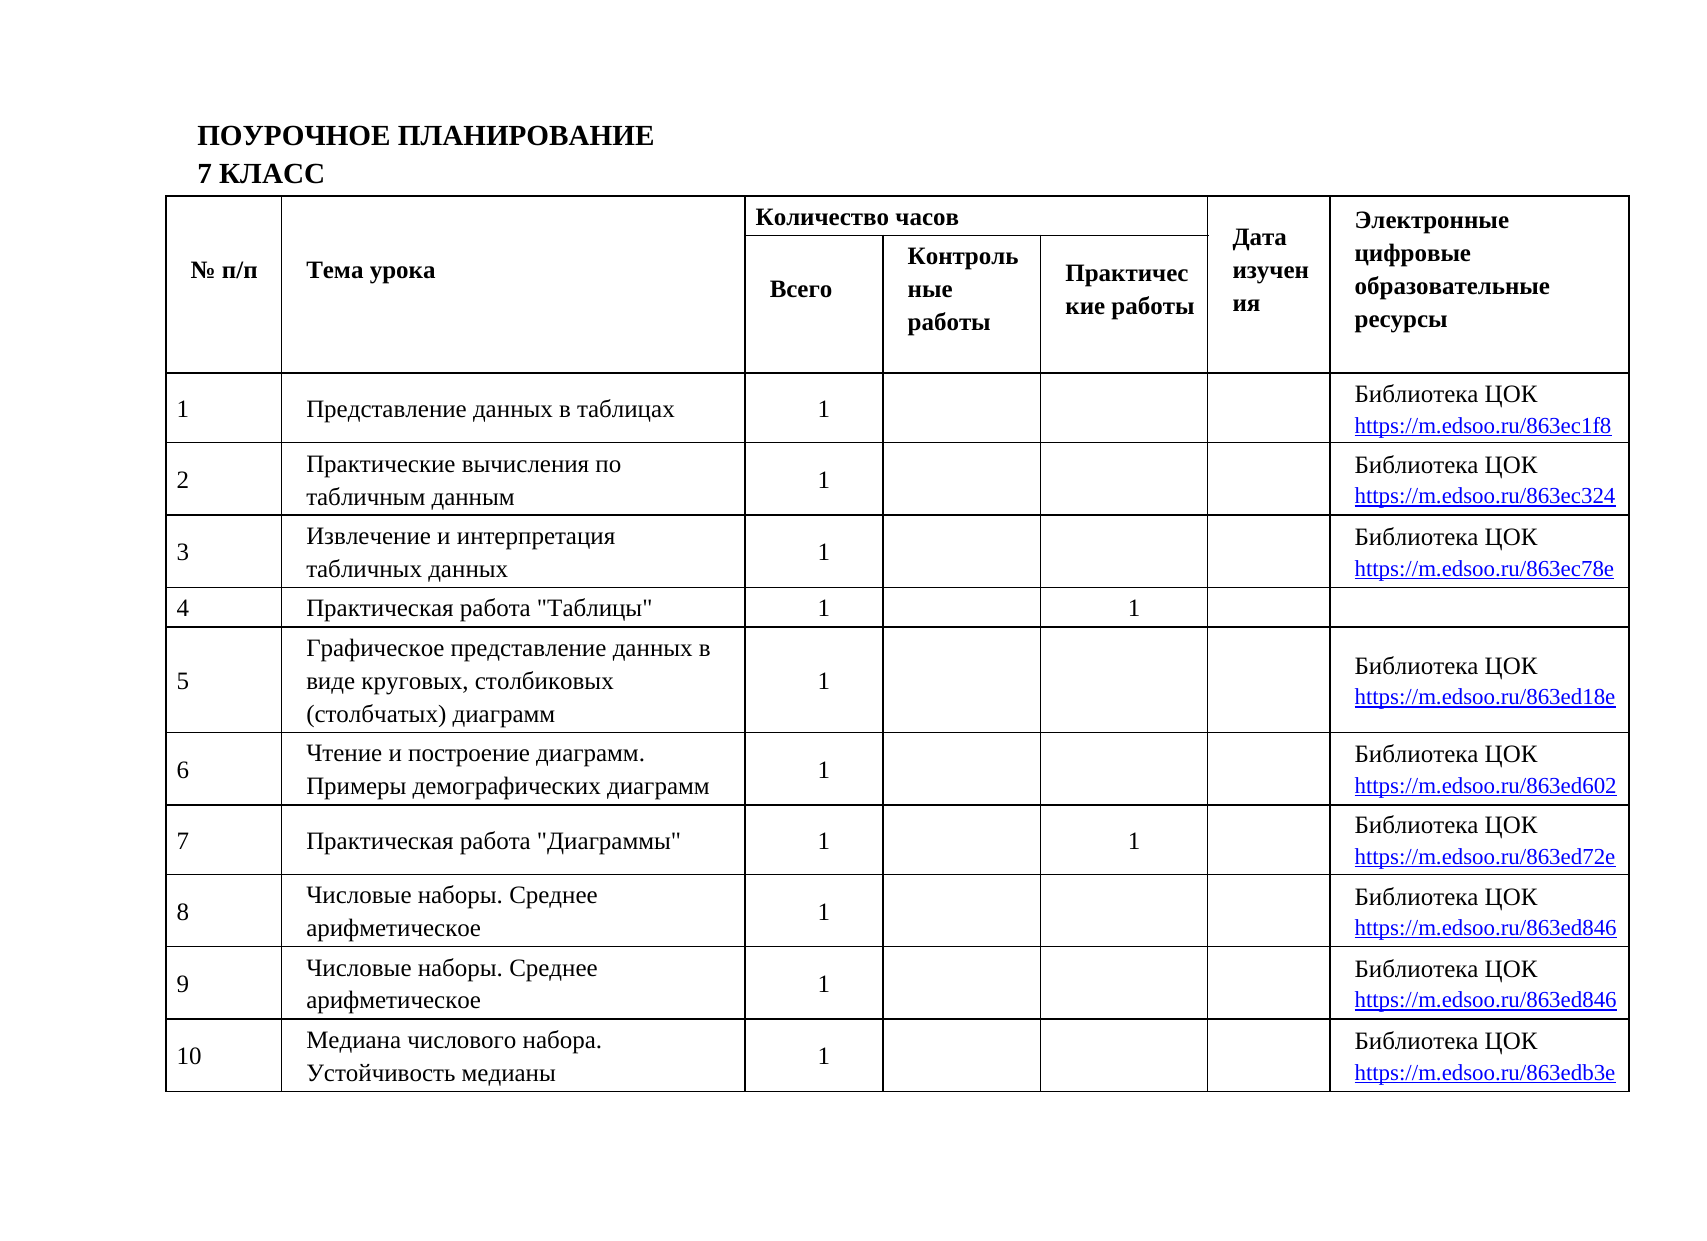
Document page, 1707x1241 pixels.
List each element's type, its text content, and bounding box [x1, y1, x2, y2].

table_cell Практические работы [1041, 236, 1207, 372]
table_cell 1 [746, 374, 882, 442]
table_cell [1208, 516, 1329, 587]
table_cell 4 [167, 588, 281, 626]
table_cell 10 [167, 1020, 281, 1091]
table_cell [1208, 733, 1329, 804]
table_cell [1208, 1020, 1329, 1091]
table_cell Графическое представление данных в виде круговых, столбиковых (столбчатых) диаграмм [282, 628, 744, 731]
table_cell [884, 374, 1040, 442]
table_cell [1331, 588, 1628, 626]
table_cell 3 [167, 516, 281, 587]
table_cell 1 [1041, 588, 1207, 626]
table_cell Представление данных в таблицах [282, 374, 744, 442]
table_header Электронные цифровые образовательные ресурсы [1331, 197, 1628, 372]
table_cell [1208, 628, 1329, 731]
table_cell [884, 875, 1040, 946]
table_cell 7 [167, 806, 281, 873]
table_cell [1041, 628, 1207, 731]
table_cell [884, 588, 1040, 626]
table_cell Числовые наборы. Среднее арифметическое [282, 947, 744, 1018]
table_cell [1208, 588, 1329, 626]
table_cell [282, 1020, 744, 1091]
table_cell 2 [167, 443, 281, 514]
table_header Количество часов [746, 197, 1207, 234]
table_cell 1 [167, 374, 281, 442]
table_cell [1208, 875, 1329, 946]
table_cell 1 [746, 875, 882, 946]
table_cell [1041, 733, 1207, 804]
table_cell [1208, 374, 1329, 442]
table_cell Библиотека ЦОК https://m.edsoo.ru/863ed846 [1331, 947, 1628, 1018]
table_cell [1041, 875, 1207, 946]
table_cell Практические вычисления по табличным данным [282, 443, 744, 514]
table_cell Библиотека ЦОК https://m.edsoo.ru/863ed18e [1331, 628, 1628, 731]
table_header Дата изучения [1208, 197, 1329, 372]
table_cell 6 [167, 733, 281, 804]
table_cell Библиотека ЦОК https://m.edsoo.ru/863ed602 [1331, 733, 1628, 804]
table_cell 8 [167, 875, 281, 946]
text 7 КЛАСС [190, 157, 1618, 190]
table_cell 1 [1041, 806, 1207, 873]
table_cell [884, 628, 1040, 731]
table_cell Библиотека ЦОК https://m.edsoo.ru/863ed72e [1331, 806, 1628, 873]
table_cell [1208, 806, 1329, 873]
table_cell 1 [746, 443, 882, 514]
table_cell 5 [167, 628, 281, 731]
table_cell [1041, 443, 1207, 514]
table_cell 1 [746, 588, 882, 626]
table_cell [884, 443, 1040, 514]
table_cell Всего [746, 236, 882, 372]
table_cell [884, 516, 1040, 587]
table_cell [1208, 947, 1329, 1018]
table_header Тема урока [282, 197, 744, 372]
table_cell 1 [746, 947, 882, 1018]
table_cell Практическая работа "Таблицы" [282, 588, 744, 626]
table_cell [1041, 1020, 1207, 1091]
table_cell [1041, 516, 1207, 587]
table_cell Библиотека ЦОК https://m.edsoo.ru/863ec324 [1331, 443, 1628, 514]
table_cell Практическая работа "Диаграммы" [282, 806, 744, 873]
table_cell 1 [746, 628, 882, 731]
table_cell [1041, 374, 1207, 442]
table_cell [1041, 947, 1207, 1018]
table_cell Чтение и построение диаграмм. Примеры демографических диаграмм [282, 733, 744, 804]
table_cell 1 [746, 806, 882, 873]
table_cell [1208, 443, 1329, 514]
table_cell Контрольные работы [884, 236, 1040, 372]
table_cell Извлечение и интерпретация табличных данных [282, 516, 744, 587]
table_header № п/п [167, 197, 281, 372]
table_cell Библиотека ЦОК https://m.edsoo.ru/863ed846 [1331, 875, 1628, 946]
table_cell 1 [746, 1020, 882, 1091]
table_cell Библиотека ЦОК https://m.edsoo.ru/863ec1f8 [1331, 374, 1628, 442]
table_cell [884, 1020, 1040, 1091]
table_cell Числовые наборы. Среднее арифметическое [282, 875, 744, 946]
table_cell 1 [746, 733, 882, 804]
table_cell 9 [167, 947, 281, 1018]
text ПОУРОЧНОЕ ПЛАНИРОВАНИЕ [190, 118, 1618, 152]
table_cell 1 [746, 516, 882, 587]
table_cell Библиотека ЦОК https://m.edsoo.ru/863edb3e [1331, 1020, 1628, 1091]
table_cell Библиотека ЦОК https://m.edsoo.ru/863ec78e [1331, 516, 1628, 587]
table_cell [884, 806, 1040, 873]
table_cell [884, 733, 1040, 804]
table_cell [884, 947, 1040, 1018]
